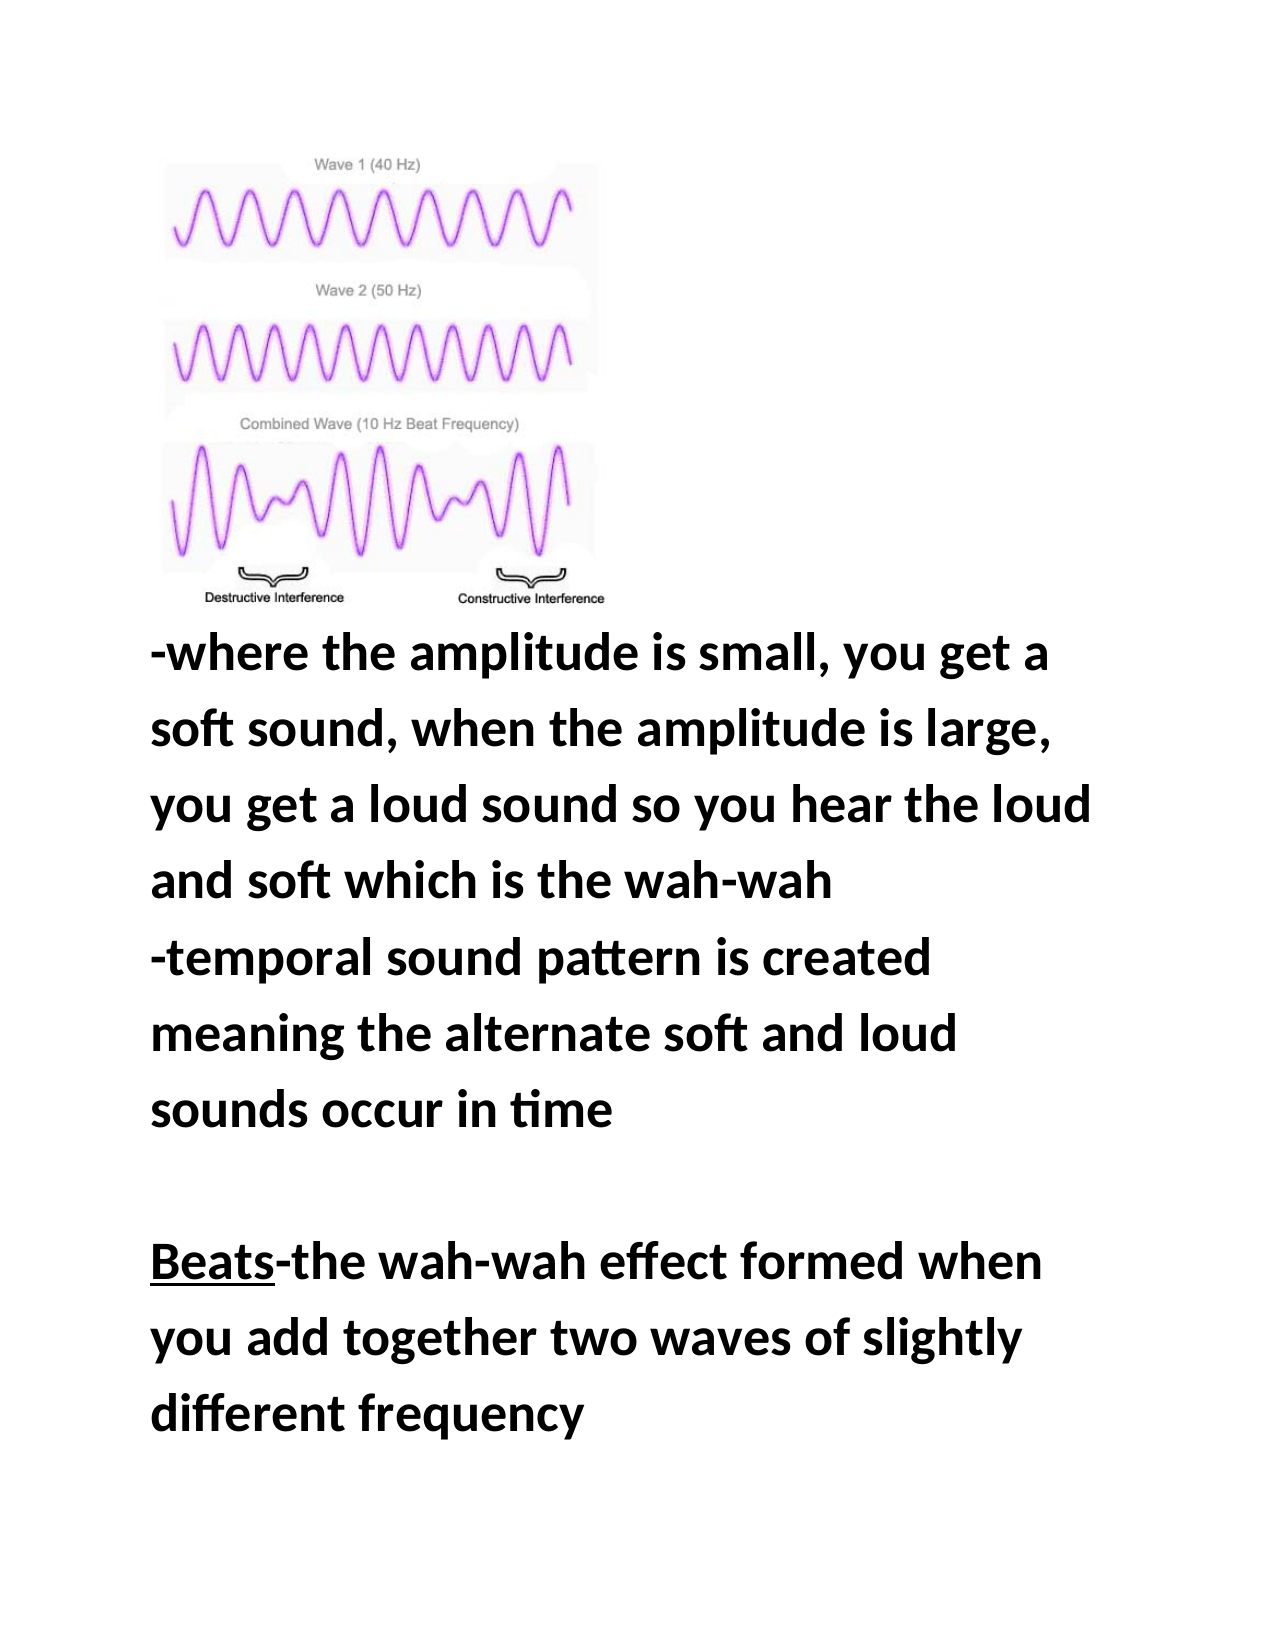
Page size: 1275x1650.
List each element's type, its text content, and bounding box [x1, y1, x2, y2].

text Beats-the wah-wah effect formed when you add together two waves of slightly different frequency [150, 1227, 1125, 1445]
picture [150, 150, 622, 614]
text -where the amplitude is small, you get a soft sound, when the amplitude is large, you get a loud sound so you hear the loud and soft which is the wah-wah [150, 618, 1125, 912]
text -temporal sound pattern is created meaning the alternate soft and loud sounds occur in time [150, 922, 1125, 1141]
